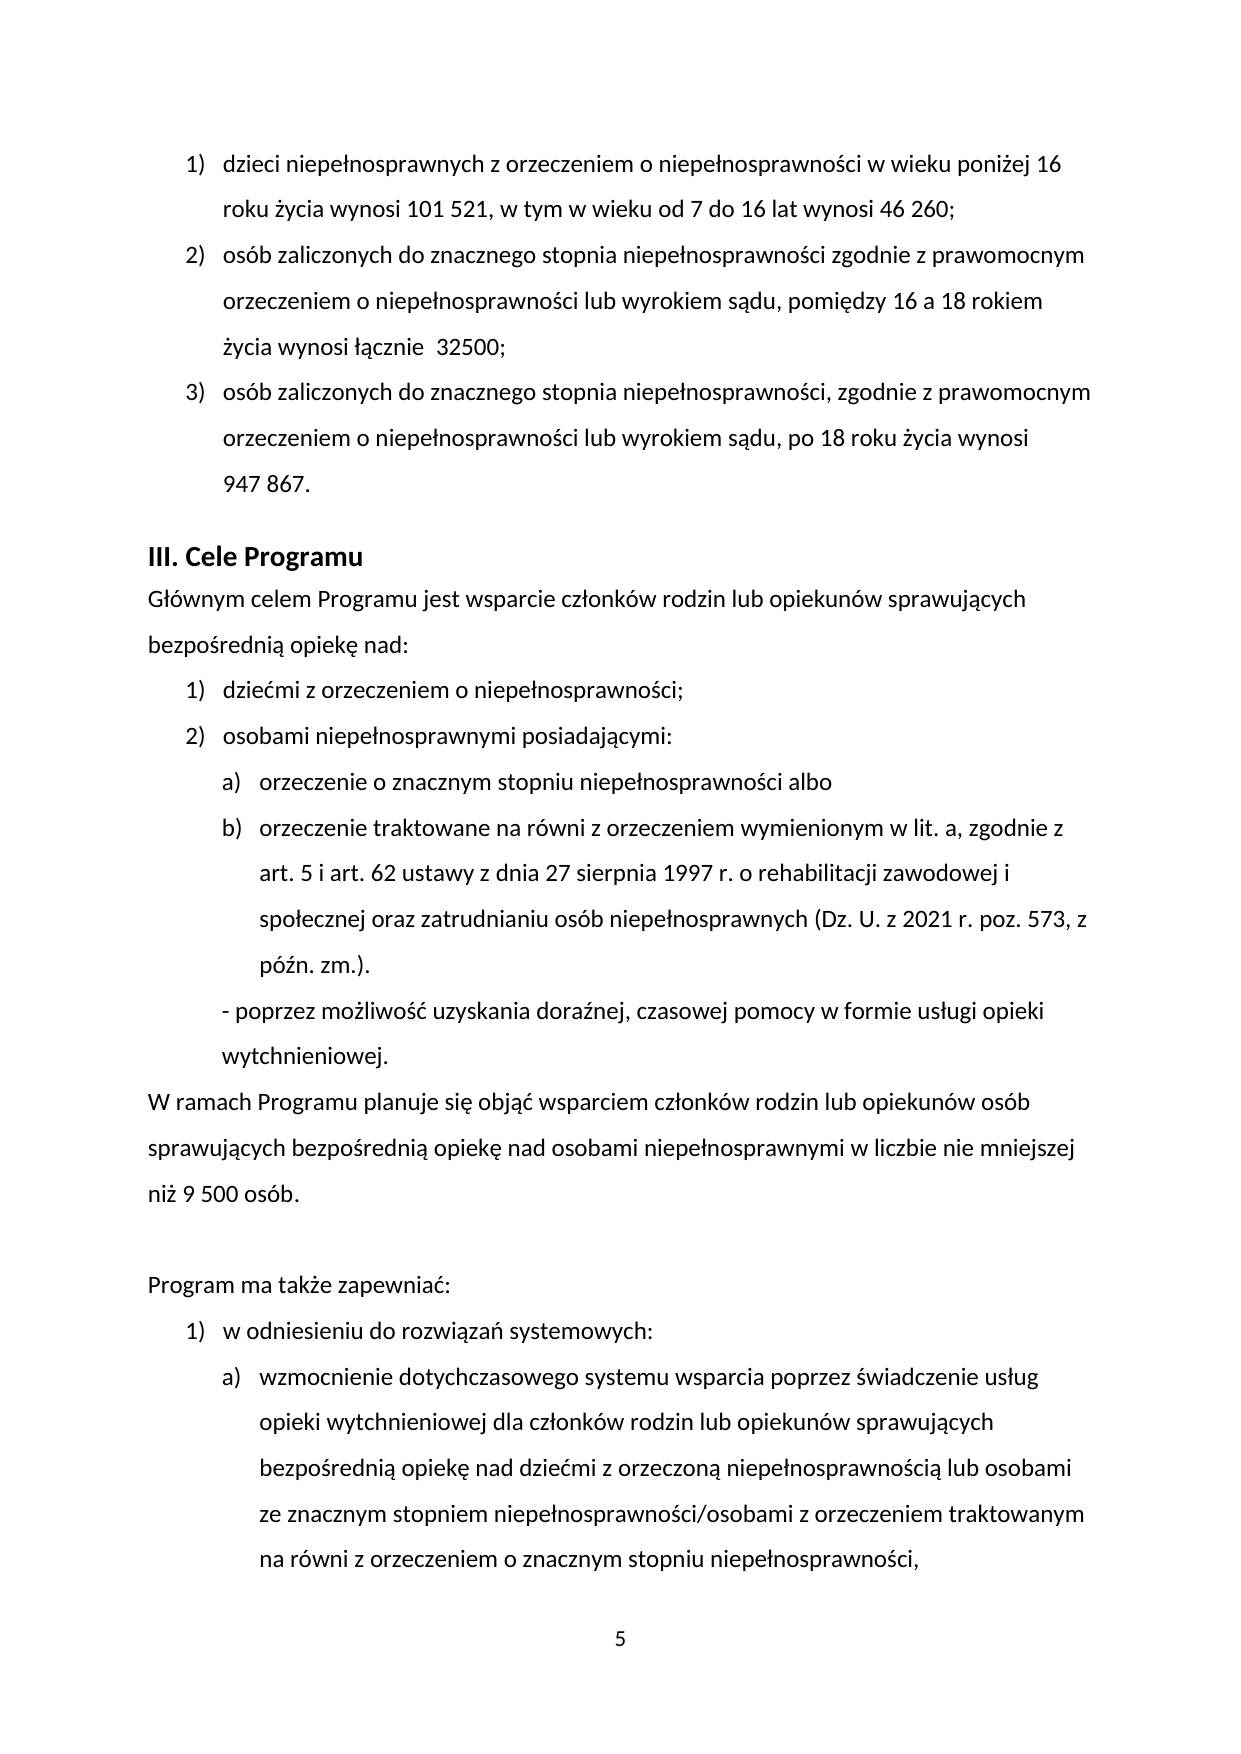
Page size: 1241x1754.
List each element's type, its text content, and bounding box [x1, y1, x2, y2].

list osób zaliczonych do znacznego stopnia niepełnosprawności, zgodnie z prawomocnym orzeczeniem o niepełnosprawności lub wyrokiem sądu, po 18 roku życia wynosi 947 867. [185, 376, 1092, 498]
list orzeczenie traktowane na równi z orzeczeniem wymienionym w lit. a, zgodnie z art. 5 i art. 62 ustawy z dnia 27 sierpnia 1997 r. o rehabilitacji zawodowej i społecznej oraz zatrudnianiu osób niepełnosprawnych (Dz. U. z 2021 r. poz. 573, z późn. zm.). [222, 812, 1092, 979]
list osób zaliczonych do znacznego stopnia niepełnosprawności zgodnie z prawomocnym orzeczeniem o niepełnosprawności lub wyrokiem sądu, pomiędzy 16 a 18 rokiem życia wynosi łącznie 32500; [185, 239, 1092, 361]
list dziećmi z orzeczeniem o niepełnosprawności; [185, 675, 1092, 705]
subtitle III. Cele Programu [148, 538, 1092, 574]
list dzieci niepełnosprawnych z orzeczeniem o niepełnosprawności w wieku poniżej 16 roku życia wynosi 101 521, w tym w wieku od 7 do 16 lat wynosi 46 260; [185, 148, 1092, 224]
list w odniesieniu do rozwiązań systemowych: [185, 1315, 1092, 1345]
text Głównym celem Programu jest wsparcie członków rodzin lub opiekunów sprawujących bezpośrednią opiekę nad: [148, 583, 1092, 659]
list osobami niepełnosprawnymi posiadającymi: [185, 720, 1092, 751]
text Program ma także zapewniać: [148, 1269, 1092, 1300]
list orzeczenie o znacznym stopniu niepełnosprawności albo [222, 766, 1092, 797]
text - poprzez możliwość uzyskania doraźnej, czasowej pomocy w formie usługi opieki wytchnieniowej. [222, 995, 1092, 1071]
list wzmocnienie dotychczasowego systemu wsparcia poprzez świadczenie usług opieki wytchnieniowej dla członków rodzin lub opiekunów sprawujących bezpośrednią opiekę nad dziećmi z orzeczoną niepełnosprawnością lub osobami ze znacznym stopniem niepełnosprawności/osobami z orzeczeniem traktowanym na równi z orzeczeniem o znacznym stopniu niepełnosprawności, [222, 1361, 1092, 1574]
text W ramach Programu planuje się objąć wsparciem członków rodzin lub opiekunów osób sprawujących bezpośrednią opiekę nad osobami niepełnosprawnymi w liczbie nie mniejszej niż 9 500 osób. [148, 1086, 1092, 1208]
